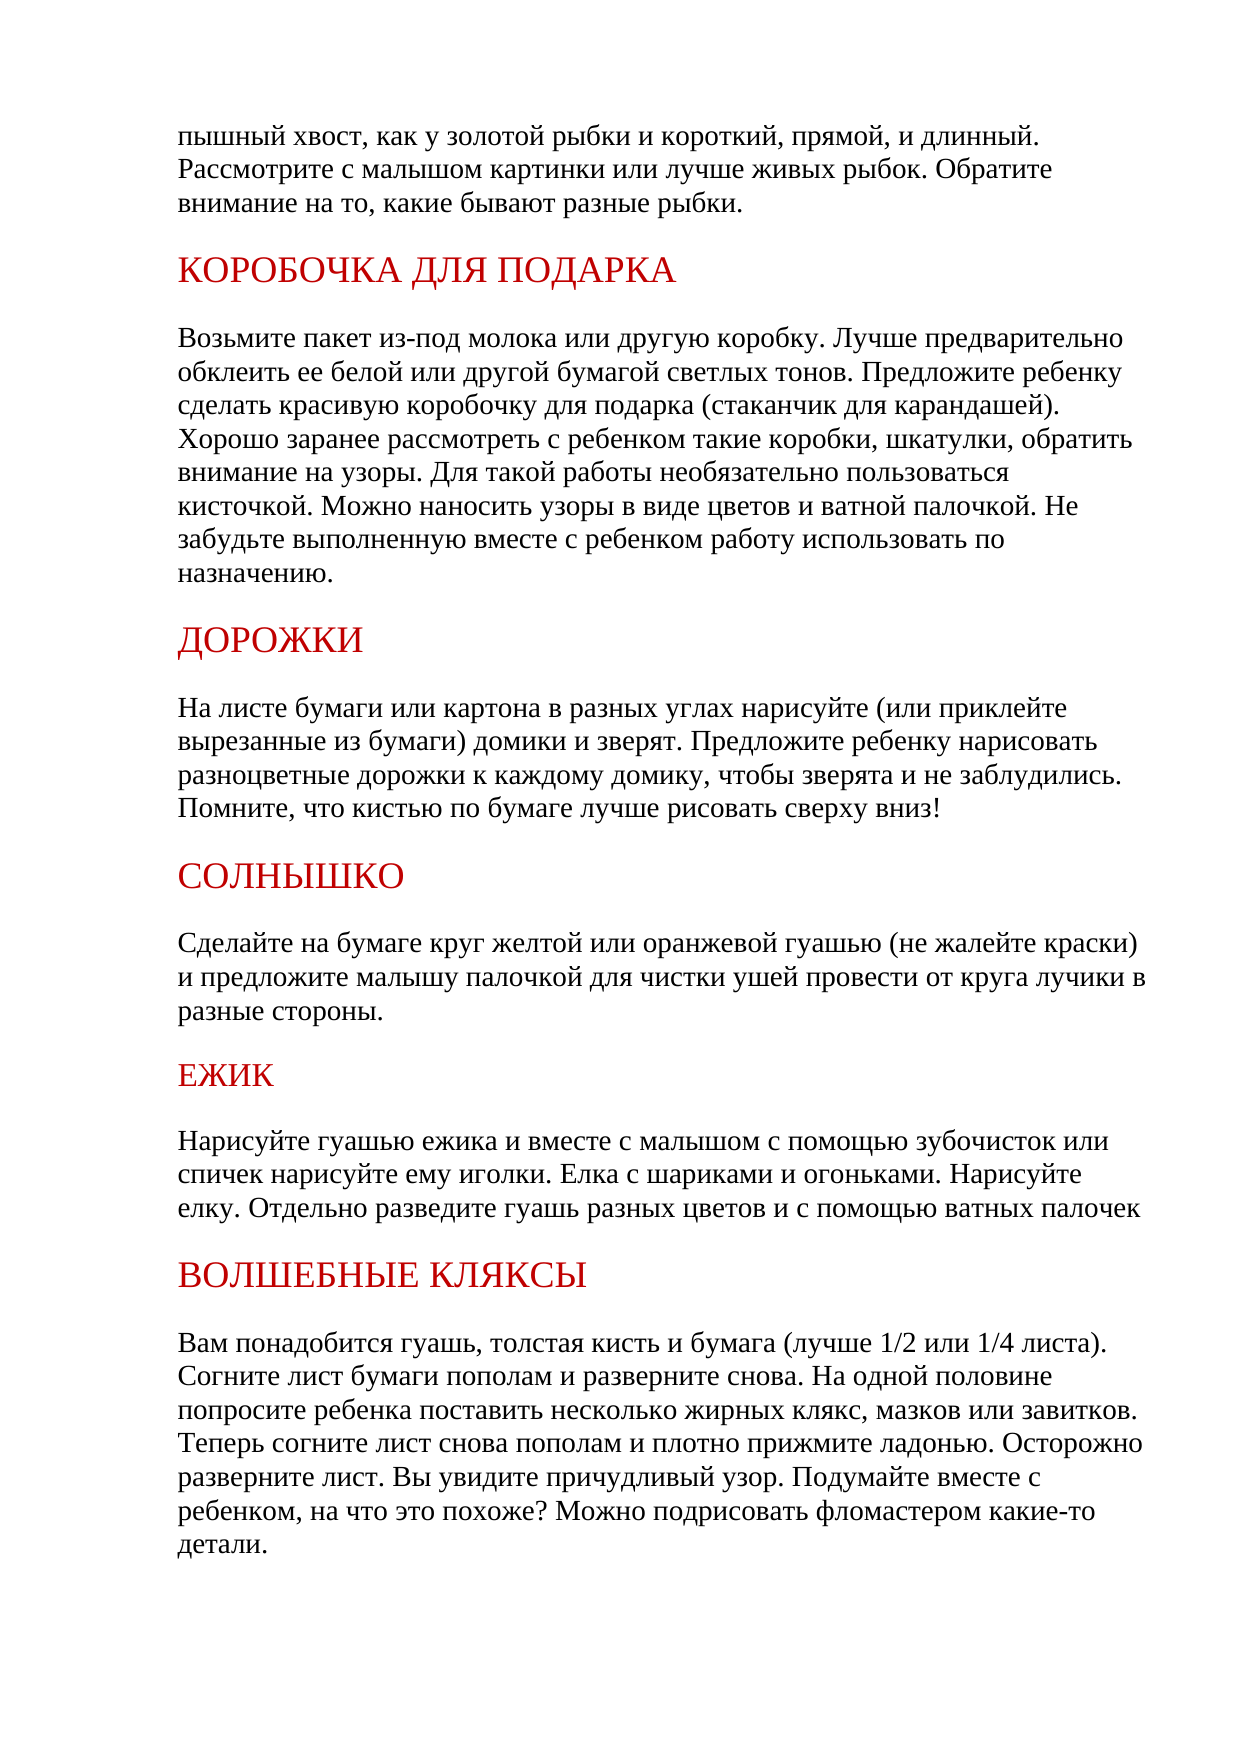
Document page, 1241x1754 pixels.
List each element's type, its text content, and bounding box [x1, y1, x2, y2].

text ЕЖИК [177, 1055, 1152, 1094]
text КОРОБОЧКА ДЛЯ ПОДАРКА [177, 248, 1152, 291]
text ВОЛШЕБНЫЕ КЛЯКСЫ [177, 1253, 1152, 1296]
text Вам понадобится гуашь, толстая кисть и бумага (лучше 1/2 или 1/4 листа). Согните лист бумаги пополам и разверните снова. На одной половине попросите ребенка поставить несколько жирных клякс, мазков или завитков. Теперь согните лист снова пополам и плотно прижмите ладонью. Осторожно разверните лист. Вы увидите причудливый узор. Подумайте вместе с ребенком, на что это похоже? Можно подрисовать фломастером какие-то детали. [177, 1325, 1152, 1560]
text ДОРОЖКИ [177, 618, 1152, 661]
text Нарисуйте гуашью ежика и вместе с малышом с помощью зубочисток или спичек нарисуйте ему иголки. Елка с шариками и огоньками. Нарисуйте елку. Отдельно разведите гуашь разных цветов и с помощью ватных палочек [177, 1123, 1152, 1223]
text Сделайте на бумаге круг желтой или оранжевой гуашью (не жалейте краски) и предложите малышу палочкой для чистки ушей провести от круга лучики в разные стороны. [177, 926, 1152, 1026]
text На листе бумаги или картона в разных углах нарисуйте (или приклейте вырезанные из бумаги) домики и зверят. Предложите ребенку нарисовать разноцветные дорожки к каждому домику, чтобы зверята и не заблудились. Помните, что кистью по бумаге лучше рисовать сверху вниз! [177, 690, 1152, 824]
text СОЛНЫШКО [177, 853, 1152, 896]
text Возьмите пакет из-под молока или другую коробку. Лучше предварительно обклеить ее белой или другой бумагой светлых тонов. Предложите ребенку сделать красивую коробочку для подарка (стаканчик для карандашей). Хорошо заранее рассмотреть с ребенком такие коробки, шкатулки, обратить внимание на узоры. Для такой работы необязательно пользоваться кисточкой. Можно наносить узоры в виде цветов и ватной палочкой. Не забудьте выполненную вместе с ребенком работу использовать по назначению. [177, 320, 1152, 588]
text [177, 118, 1152, 219]
